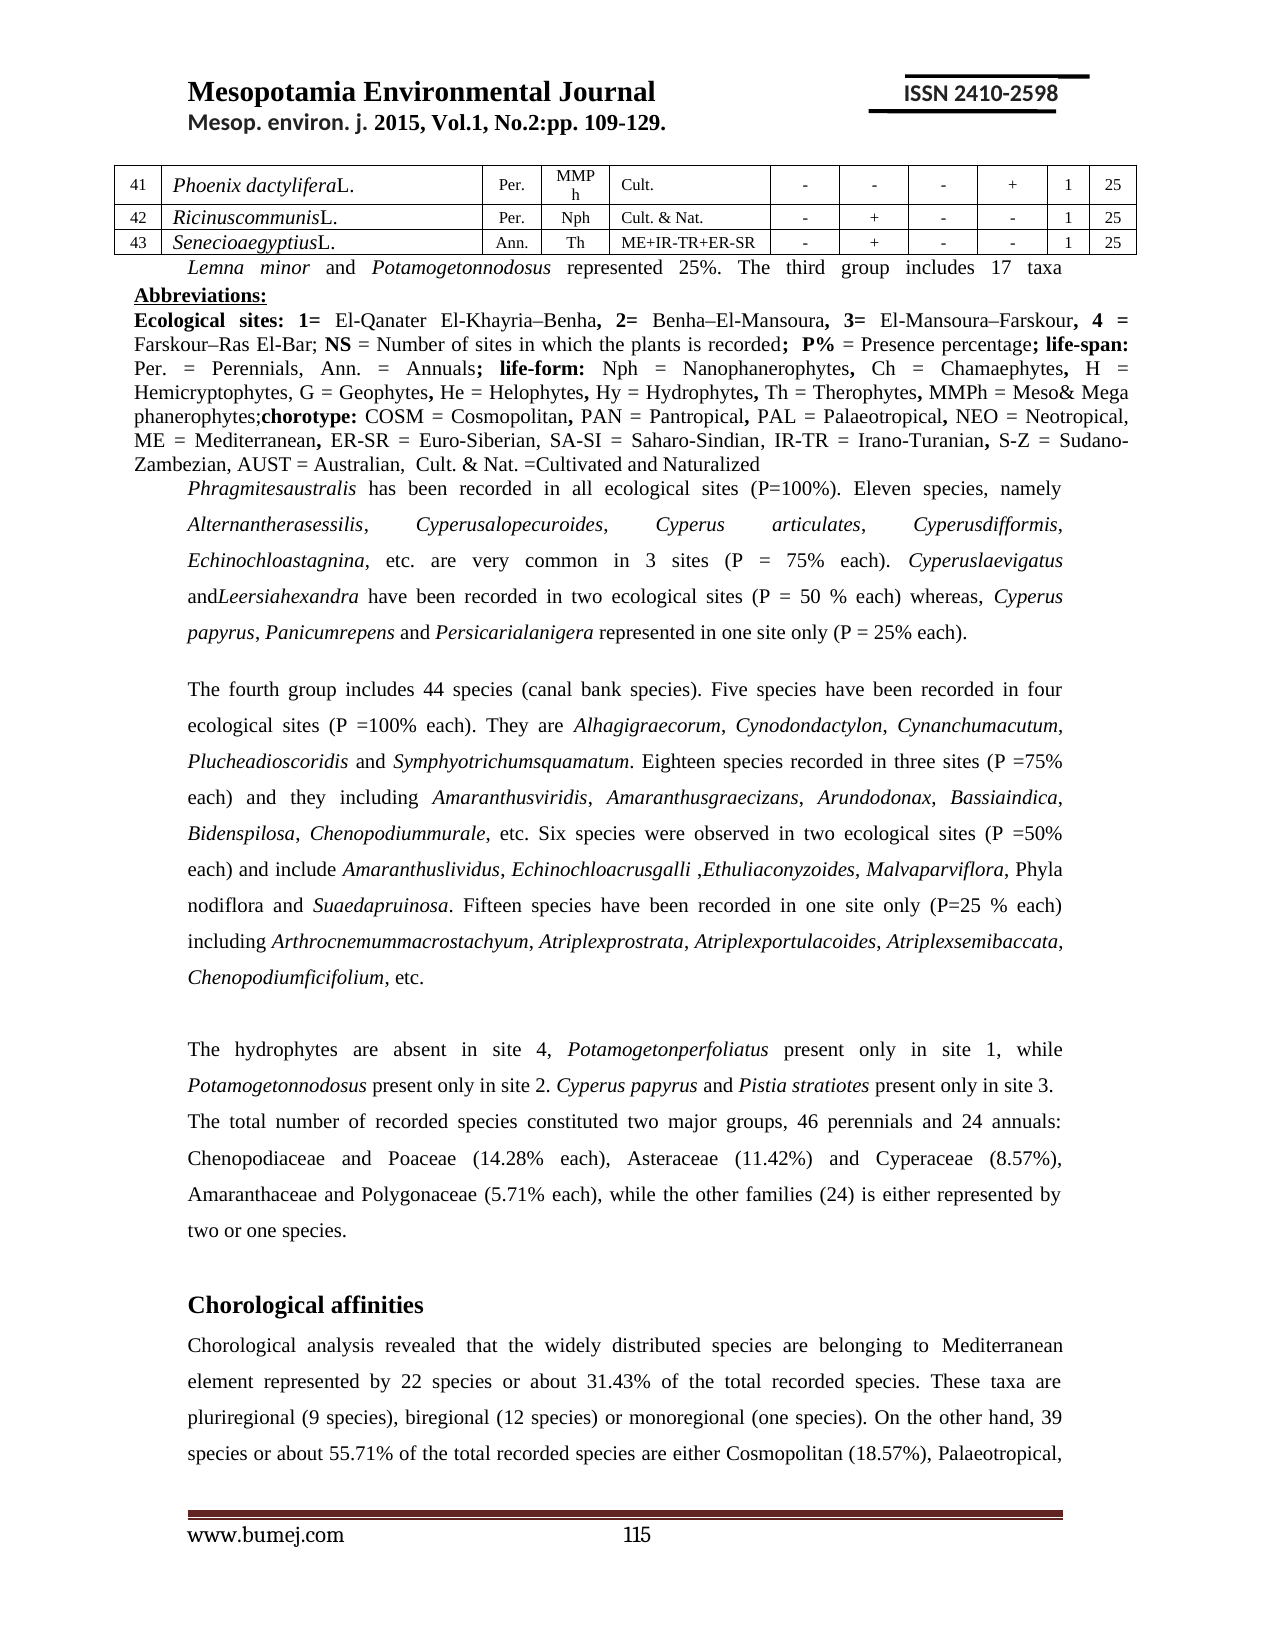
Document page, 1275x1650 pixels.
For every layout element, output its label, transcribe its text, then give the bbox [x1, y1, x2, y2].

table_cell 25 [1090, 230, 1136, 254]
text The hydrophytes are absent in site 4, Potamogetonperfoliatus present only in site 1, while Potamogetonnodosus present only in site 2. Cyperus papyrus and Pistia stratiotes present only in site 3. [187, 1037, 1063, 1097]
table_cell Cult. & Nat. [610, 205, 770, 229]
table_cell + [840, 205, 908, 229]
table_cell - [978, 205, 1047, 229]
table_cell ME+IR-TR+ER-SR [610, 230, 770, 254]
text Chorological affinities [187, 1290, 1063, 1318]
table_cell - [909, 166, 977, 204]
table_cell 1 [1048, 205, 1089, 229]
text Lemna minor and Potamogetonnodosus represented 25%. The third group includes 17 taxa Phragmitesaustralis has been recorded in all ecological sites (P=100%). Eleven species, namely Alternantherasessilis, Cyperusalopecuroides, Cyperus articulates, Cyperusdifformis, Echinochloastagnina, etc. are very common in 3 sites (P = 75% each). Cyperuslaevigatus andLeersiahexandra have been recorded in two ecological sites (P = 50 % each) whereas, Cyperus papyrus, Panicumrepens and Persicarialanigera represented in one site only (P = 25% each). [187, 476, 1063, 644]
table_cell Per. [483, 205, 541, 229]
table_cell SenecioaegyptiusL. [162, 230, 482, 254]
table_cell + [978, 166, 1047, 204]
table_cell Phoenix dactyliferaL. [162, 166, 482, 204]
table_cell - [909, 230, 977, 254]
table_cell Th [542, 230, 609, 254]
table_cell - [909, 205, 977, 229]
table_cell 42 [115, 205, 161, 229]
text Abbreviations: [134, 283, 1129, 307]
table_cell Ann. [483, 230, 541, 254]
table_cell RicinuscommunisL. [162, 205, 482, 229]
table_cell 25 [1090, 166, 1136, 204]
table_cell 1 [1048, 230, 1089, 254]
text The total number of recorded species constituted two major groups, 46 perennials and 24 annuals: Chenopodiaceae and Poaceae (14.28% each), Asteraceae (11.42%) and Cyperaceae (8.57%), Amaranthaceae and Polygonaceae (5.71% each), while the other families (24) is either represented by two or one species. [187, 1109, 1063, 1242]
table_cell 41 [115, 166, 161, 204]
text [187, 1333, 1063, 1465]
text The fourth group includes 44 species (canal bank species). Five species have been recorded in four ecological sites (P =100% each). They are Alhagigraecorum, Cynodondactylon, Cynanchumacutum, Plucheadioscoridis and Symphyotrichumsquamatum. Eighteen species recorded in three sites (P =75% each) and they including Amaranthusviridis, Amaranthusgraecizans, Arundodonax, Bassiaindica, Bidenspilosa, Chenopodiummurale, etc. Six species were observed in two ecological sites (P =50% each) and include Amaranthuslividus, Echinochloacrusgalli ,Ethuliaconyzoides, Malvaparviflora, Phyla nodiflora and Suaedapruinosa. Fifteen species have been recorded in one site only (P=25 % each) including Arthrocnemummacrostachyum, Atriplexprostrata, Atriplexportulacoides, Atriplexsemibaccata, Chenopodiumficifolium, etc. [187, 677, 1063, 989]
table_cell 1 [1048, 166, 1089, 204]
table_cell 25 [1090, 205, 1136, 229]
table_cell + [840, 230, 908, 254]
table_cell Nph [542, 205, 609, 229]
table_cell - [978, 230, 1047, 254]
table_cell Cult. [610, 166, 770, 204]
text Ecological sites: 1= El-Qanater El-Khayria–Benha, 2= Benha–El-Mansoura, 3= El-Mansoura–Farskour, 4 = Farskour–Ras El-Bar; NS = Number of sites in which the plants is recorded; P% = Presence percentage; life-span: Per. = Perennials, Ann. = Annuals; life-form: Nph = Nanophanerophytes, Ch = Chamaephytes, H = Hemicryptophytes, G = Geophytes, He = Helophytes, Hy = Hydrophytes, Th = Therophytes, MMPh = Meso& Mega phanerophytes;chorotype: COSM = Cosmopolitan, PAN = Pantropical, PAL = Palaeotropical, NEO = Neotropical, ME = Mediterranean, ER-SR = Euro-Siberian, SA-SI = Saharo-Sindian, IR-TR = Irano-Turanian, S-Z = Sudano-Zambezian, AUST = Australian, Cult. & Nat. =Cultivated and Naturalized [134, 307, 1129, 476]
table_cell - [771, 205, 839, 229]
table_cell Per. [483, 166, 541, 204]
table_cell - [840, 166, 908, 204]
table_cell 43 [115, 230, 161, 254]
table_cell MMPh [542, 166, 609, 204]
table_cell - [771, 166, 839, 204]
table_cell - [771, 230, 839, 254]
